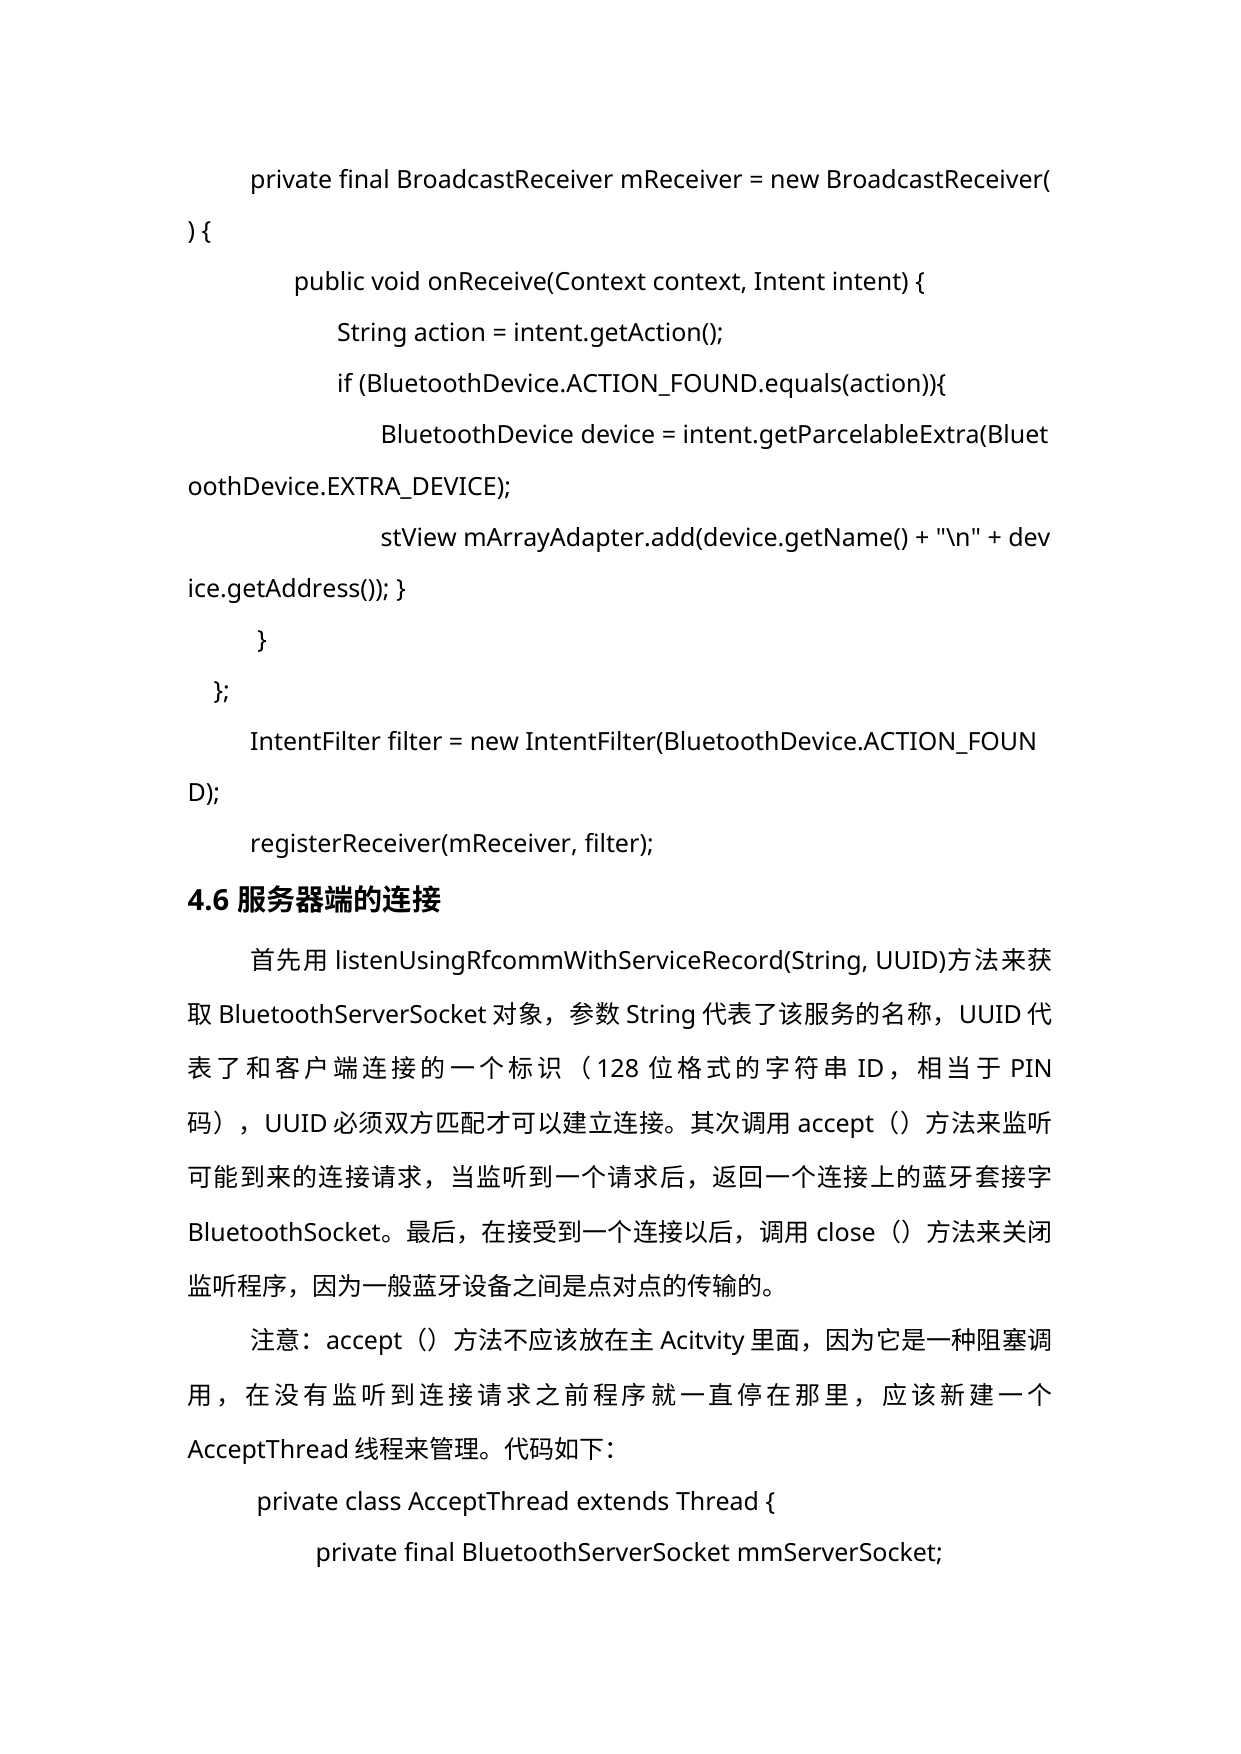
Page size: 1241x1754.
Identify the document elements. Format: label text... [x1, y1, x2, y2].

list IntentFilter filter = new IntentFilter(BluetoothDevice.ACTION_FOUND); [187, 723, 1053, 808]
list if (BluetoothDevice.ACTION_FOUND.equals(action)){ [187, 366, 1053, 400]
list BluetoothDevice device = intent.getParcelableExtra(BluetoothDevice.EXTRA_DEVICE); [187, 417, 1053, 502]
list public void onReceive(Context context, Intent intent) { [187, 264, 1053, 298]
list private final BroadcastReceiver mReceiver = new BroadcastReceiver() { [187, 162, 1053, 247]
list private final BluetoothServerSocket mmServerSocket; [187, 1535, 1053, 1569]
list }; [187, 672, 1053, 706]
list private class AcceptThread extends Thread { [187, 1484, 1053, 1518]
list String action = intent.getAction(); [187, 315, 1053, 349]
list 首先用listenUsingRfcommWithServiceRecord(String, UUID)方法来获取BluetoothServerSocket对象，参数String代表了该服务的名称，UUID代表了和客户端连接的一个标识（128位格式的字符串ID，相当于PIN码），UUID必须双方匹配才可以建立连接。其次调用accept（）方法来监听可能到来的连接请求，当监听到一个请求后，返回一个连接上的蓝牙套接字BluetoothSocket。最后，在接受到一个连接以后，调用close（）方法来关闭监听程序，因为一般蓝牙设备之间是点对点的传输的。 [187, 940, 1053, 1303]
list 4.6 服务器端的连接 [187, 877, 1053, 919]
list } [187, 621, 1053, 655]
list registerReceiver(mReceiver, filter); [187, 826, 1053, 859]
list 注意：accept（）方法不应该放在主Acitvity里面，因为它是一种阻塞调用，在没有监听到连接请求之前程序就一直停在那里，应该新建一个AcceptThread线程来管理。代码如下： [187, 1321, 1053, 1466]
list stView mArrayAdapter.add(device.getName() + "\n" + device.getAddress()); } [187, 519, 1053, 604]
